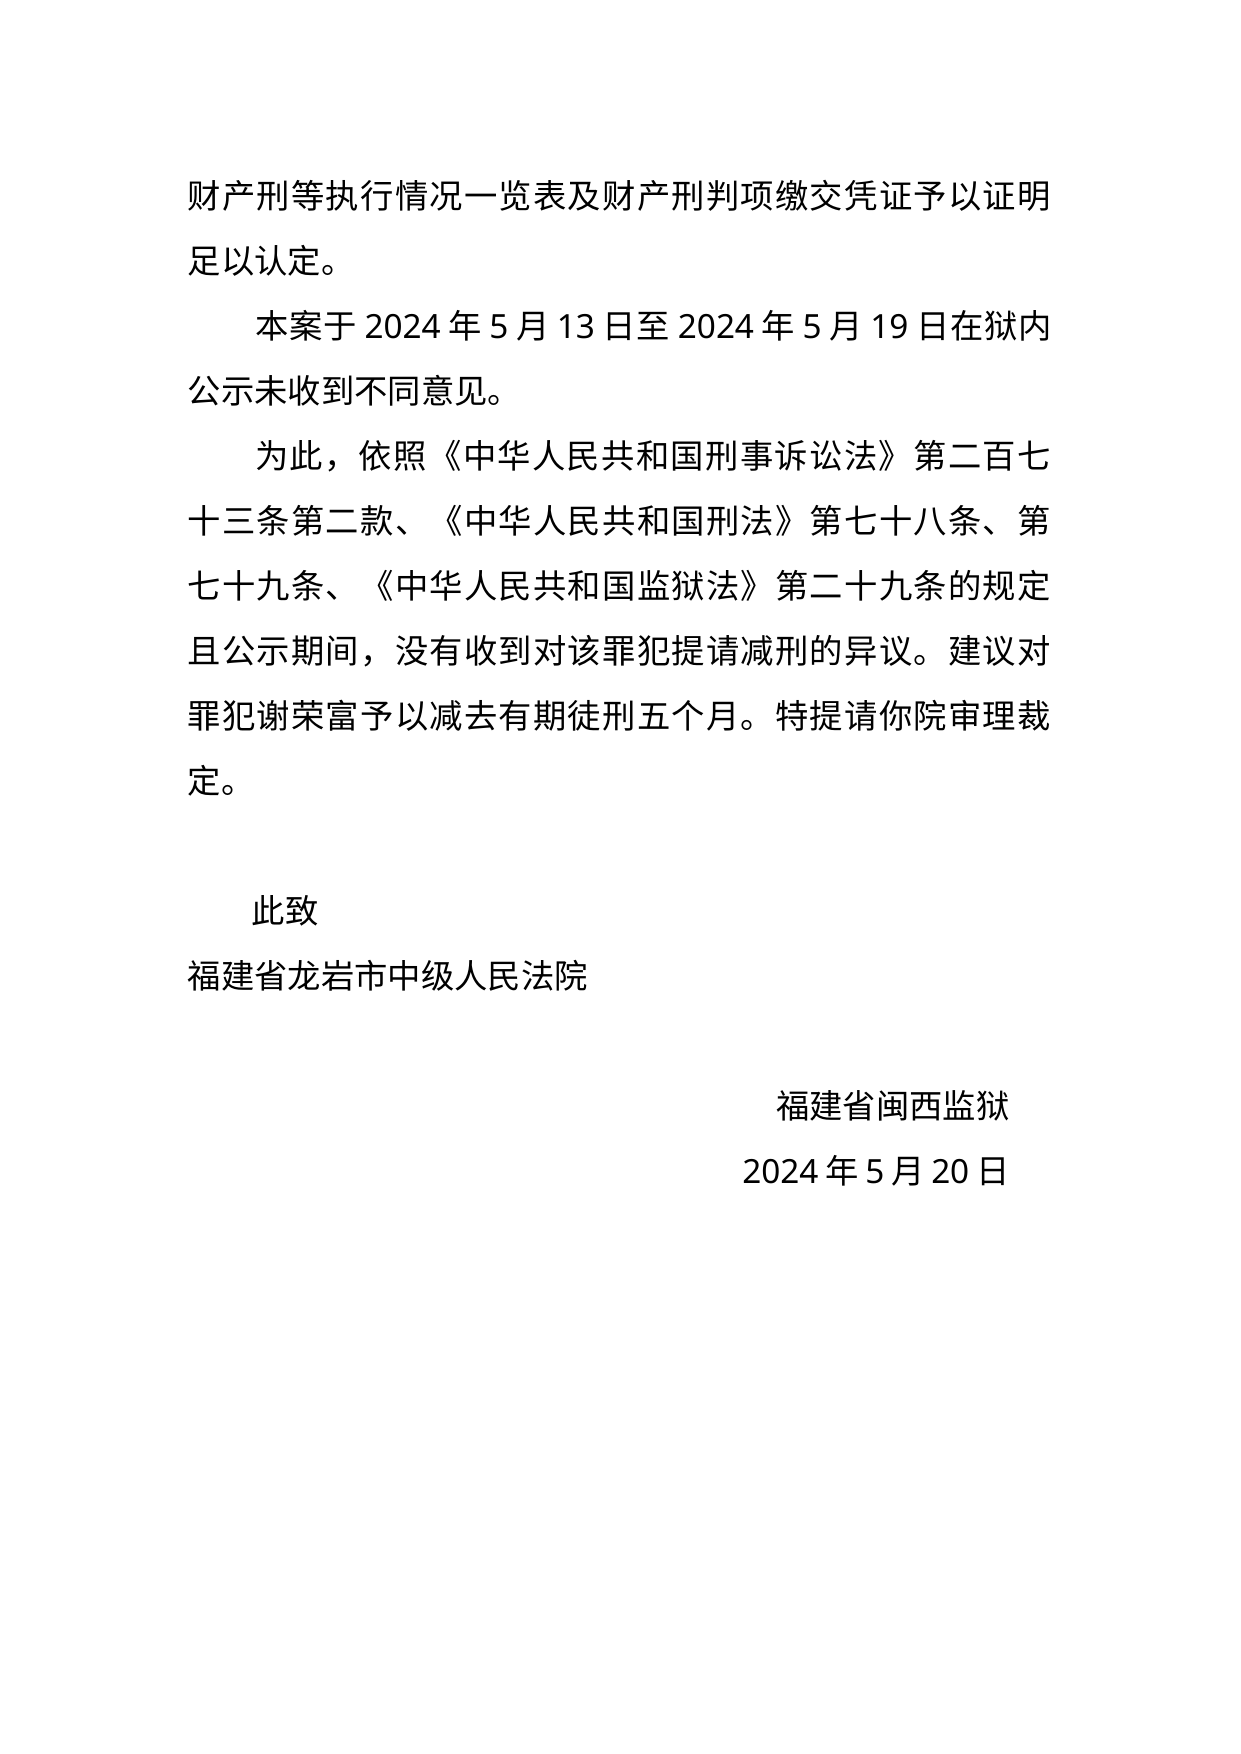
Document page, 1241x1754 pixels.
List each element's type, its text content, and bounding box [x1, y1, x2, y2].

text 2024年5月20日 [187, 1137, 1009, 1202]
text 此致 [187, 877, 1053, 942]
text 为此，依照《中华人民共和国刑事诉讼法》第二百七十三条第二款、《中华人民共和国刑法》第七十八条、第七十九条、《中华人民共和国监狱法》第二十九条的规定，且公示期间，没有收到对该罪犯提请减刑的异议。建议对罪犯谢荣富予以减去有期徒刑五个月。特提请你院审理裁定。 [187, 422, 1053, 812]
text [187, 162, 1053, 292]
text 福建省闽西监狱 [187, 1072, 1009, 1137]
text 福建省龙岩市中级人民法院 [187, 942, 1053, 1007]
text 本案于2024年5月13日至2024年5月19日在狱内公示未收到不同意见。 [187, 292, 1053, 422]
